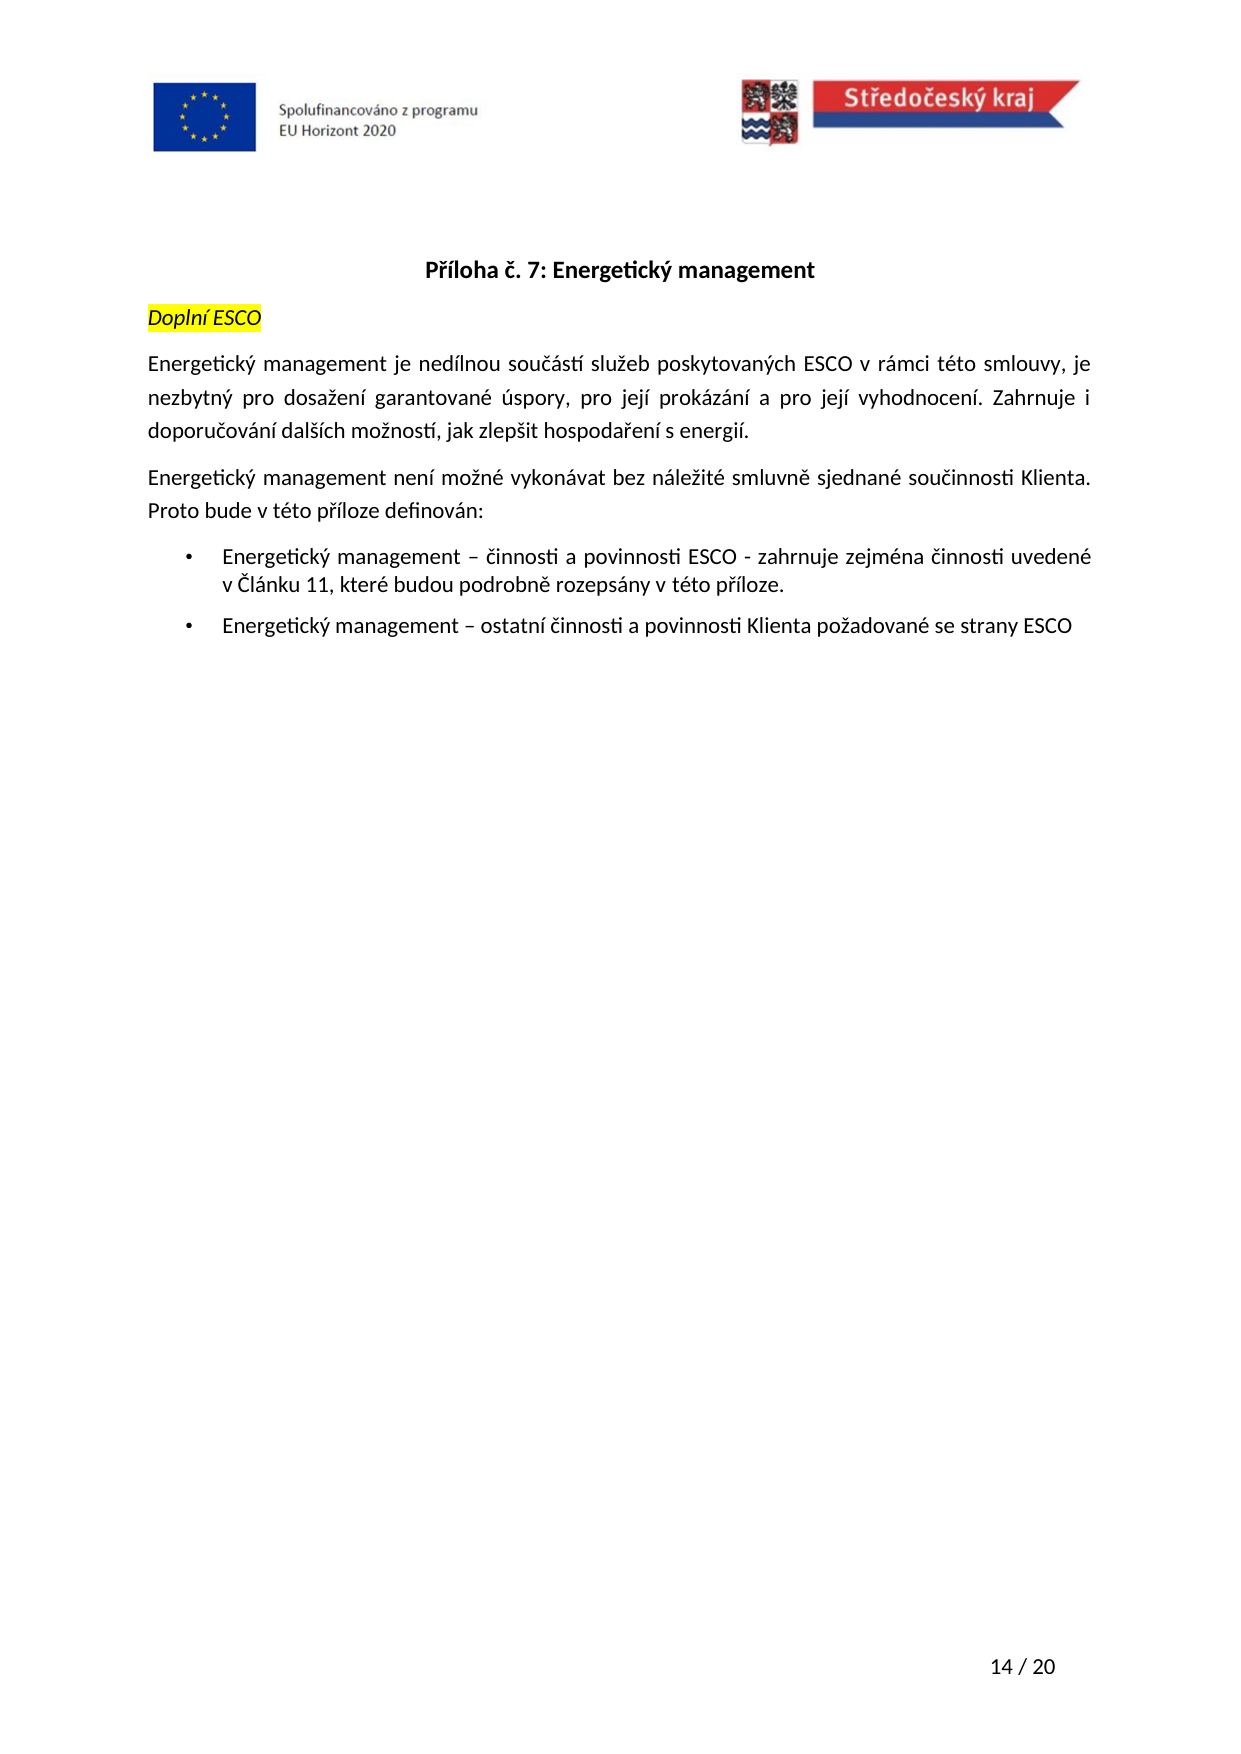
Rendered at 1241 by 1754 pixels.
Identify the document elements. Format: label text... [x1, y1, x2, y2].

text Doplní ESCO [148, 303, 1093, 332]
list Energetický management – činnosti a povinnosti ESCO - zahrnuje zejména činnosti uvedené v Článku 11, které budou podrobně rozepsány v této příloze. [185, 542, 1093, 598]
subtitle Příloha č. 7: Energetický management [148, 254, 1093, 285]
text Energetický management není možné vykonávat bez náležité smluvně sjednané součinnosti Klienta. Proto bude v této příloze definován: [148, 463, 1093, 524]
list Energetický management – ostatní činnosti a povinnosti Klienta požadované se strany ESCO [185, 611, 1093, 639]
text Energetický management je nedílnou součástí služeb poskytovaných ESCO v rámci této smlouvy, je nezbytný pro dosažení garantované úspory, pro její prokázání a pro její vyhodnocení. Zahrnuje i doporučování dalších možností, jak zlepšit hospodaření s energií. [148, 349, 1093, 445]
picture [147, 73, 1093, 158]
